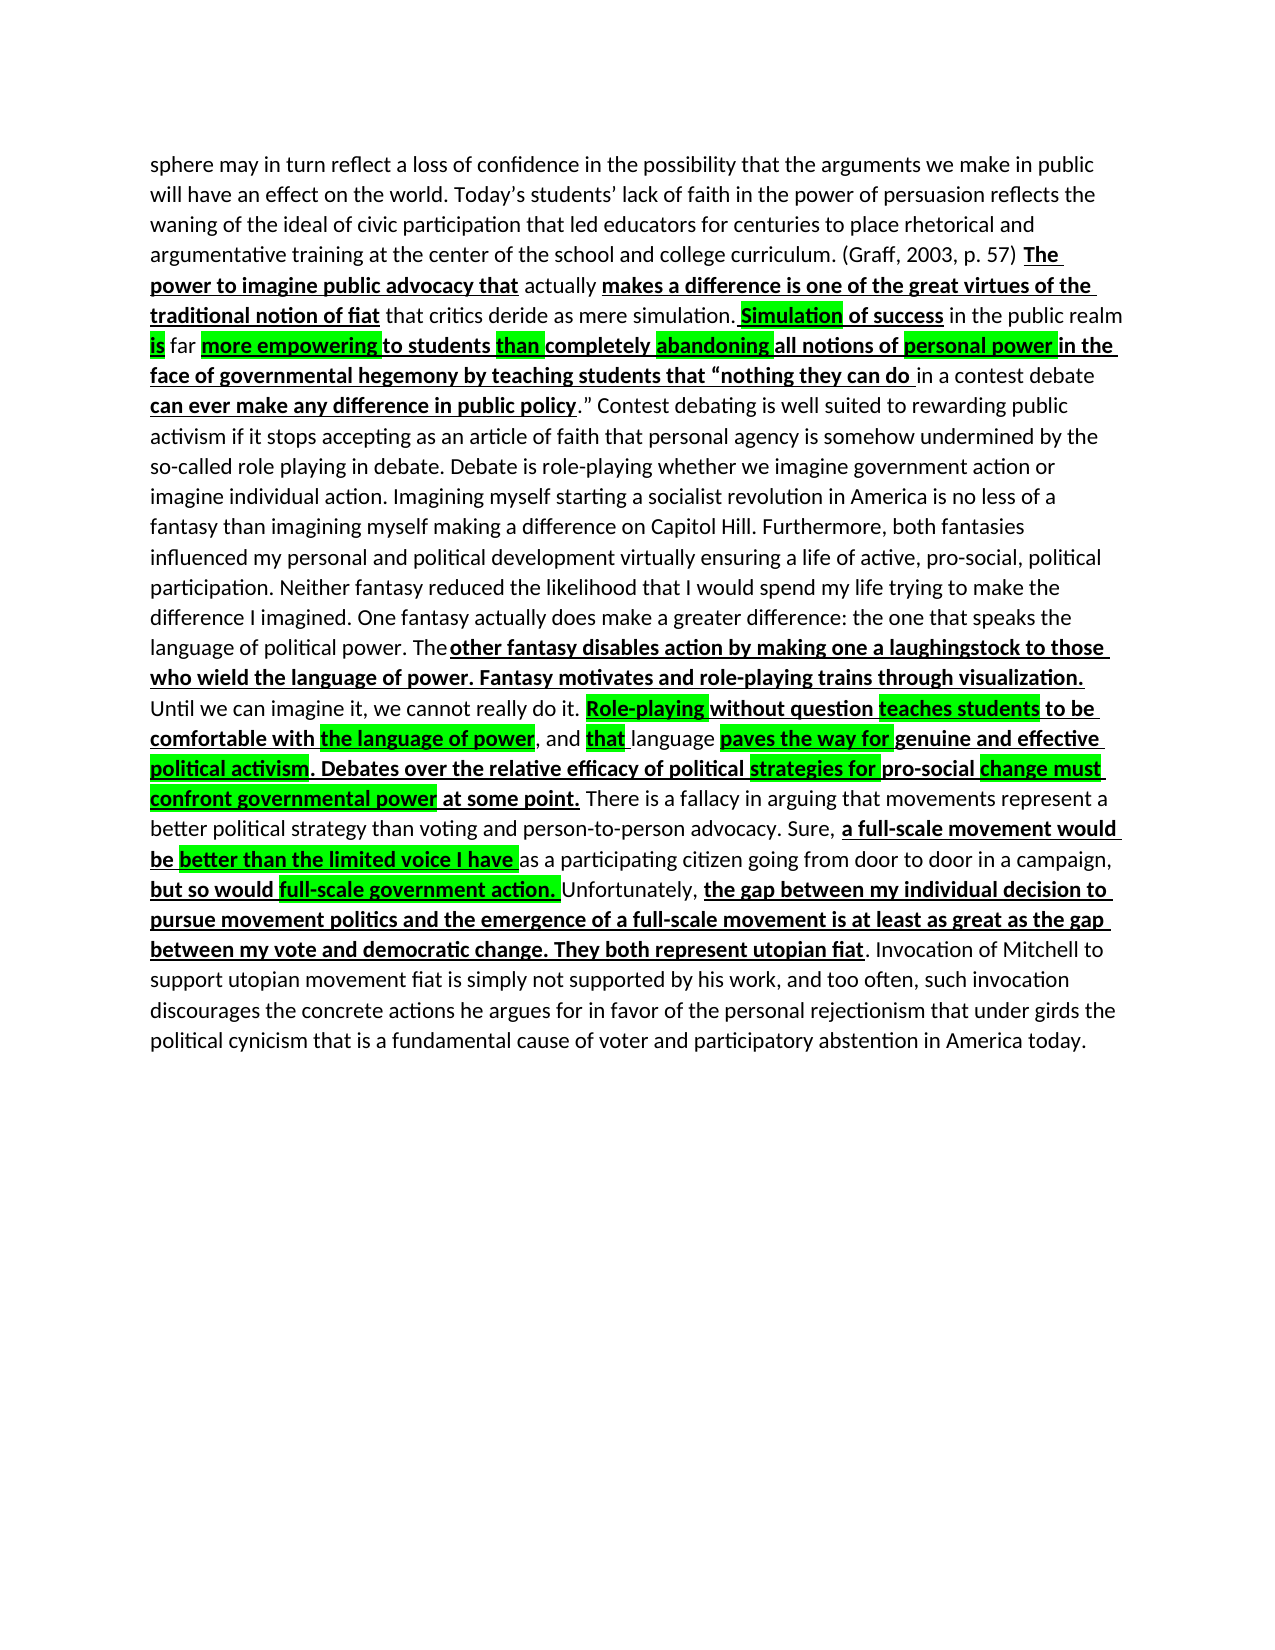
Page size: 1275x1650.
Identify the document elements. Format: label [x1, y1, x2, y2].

text [150, 150, 1125, 1054]
